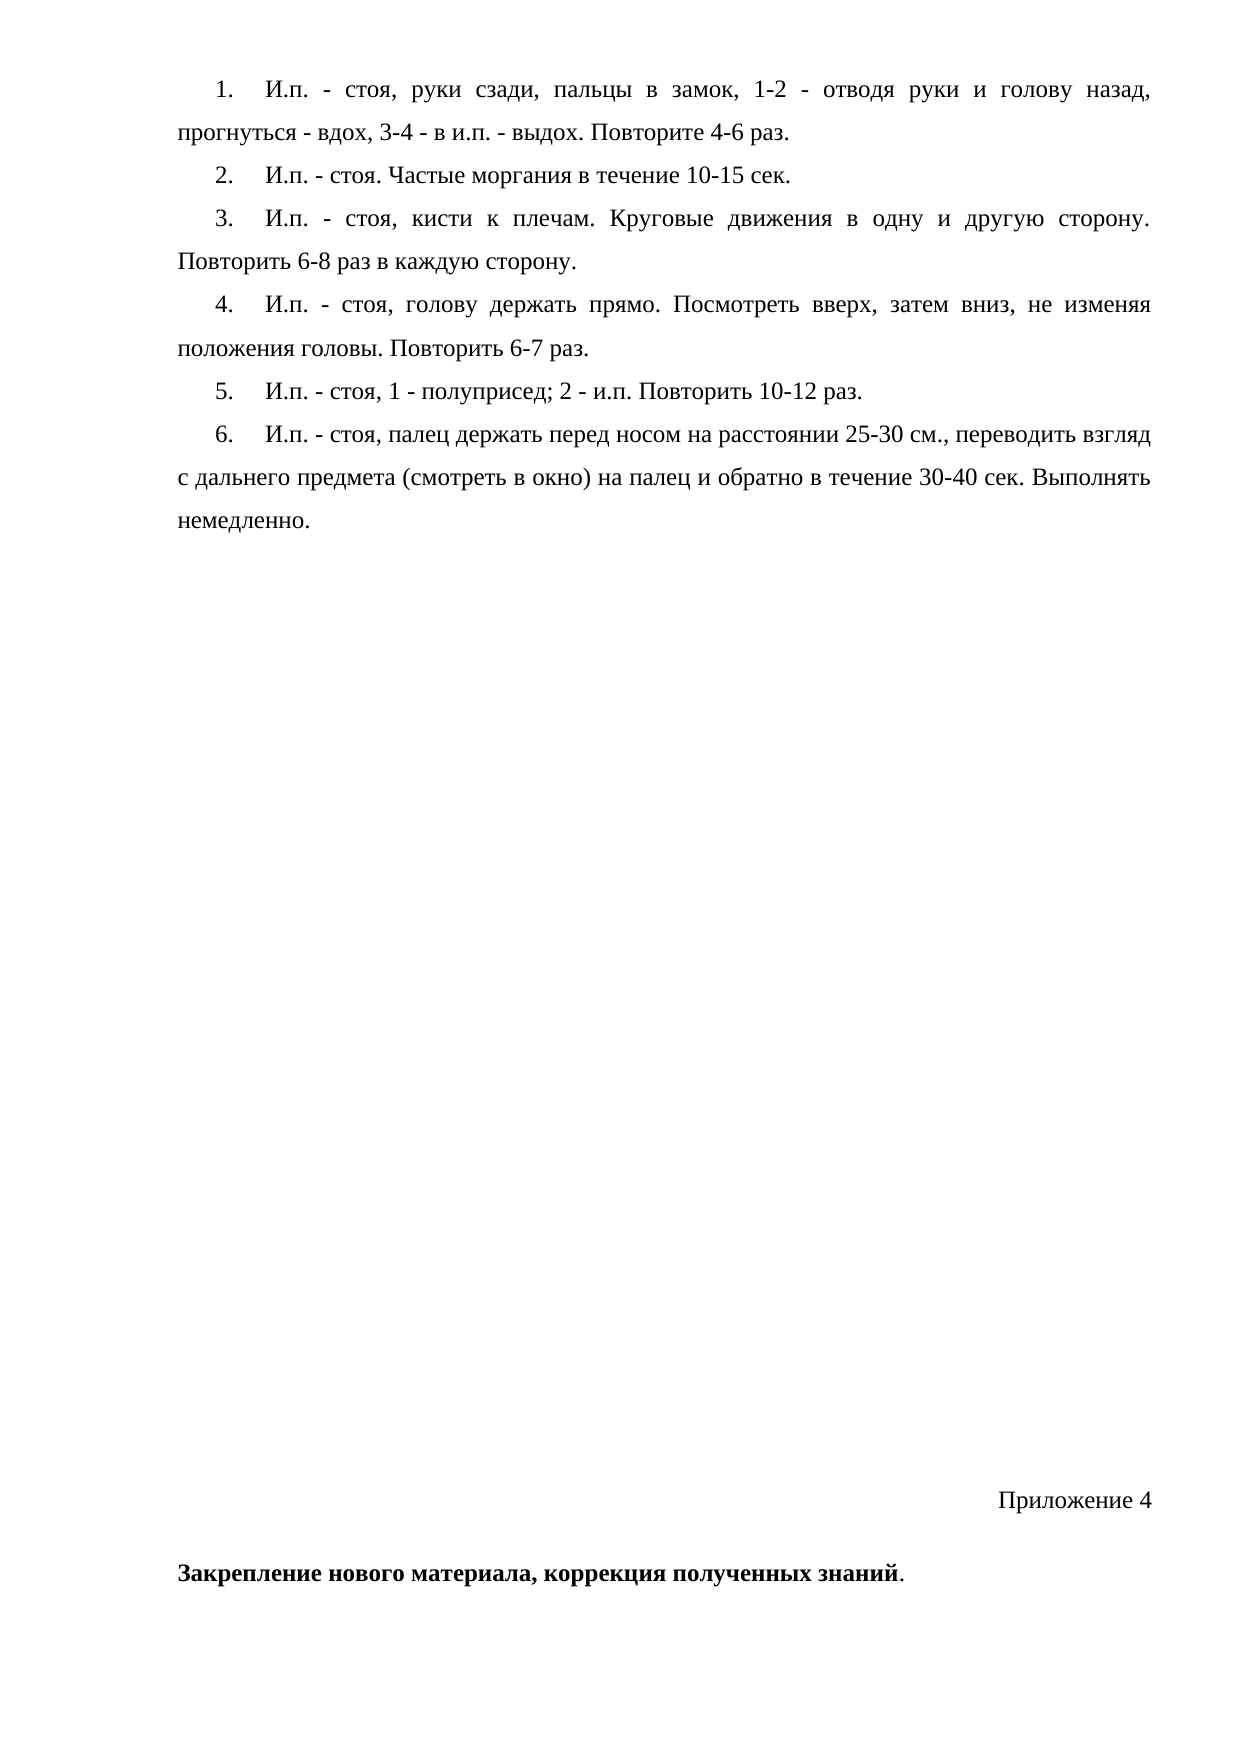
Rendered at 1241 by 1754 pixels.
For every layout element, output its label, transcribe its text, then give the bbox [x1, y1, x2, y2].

text 1. И.п. - стоя, руки сзади, пальцы в замок, 1-2 - отводя руки и голову назад, прогнуться - вдох, 3-4 - в и.п. - выдох. Повторите 4-6 раз. [177, 74, 1152, 146]
text 3. И.п. - стоя, кисти к плечам. Круговые движения в одну и другую сторону. Повторить 6-8 раз в каждую сторону. [177, 203, 1152, 275]
text 4. И.п. - стоя, голову держать прямо. Посмотреть вверх, затем вниз, не изменяя положения головы. Повторить 6-7 раз. [177, 289, 1152, 361]
text 2. И.п. - стоя. Частые моргания в течение 10-15 сек. [177, 160, 1152, 189]
text 5. И.п. - стоя, 1 - полуприсед; 2 - и.п. Повторить 10-12 раз. [177, 376, 1152, 404]
text Закрепление нового материала, коррекция полученных знаний. [177, 1558, 1152, 1587]
text Приложение 4 [177, 1486, 1152, 1514]
text 6. И.п. - стоя, палец держать перед носом на расстоянии 25-30 см., переводить взгляд с дальнего предмета (смотреть в окно) на палец и обратно в течение 30-40 сек. Выполнять немедленно. [177, 419, 1152, 534]
